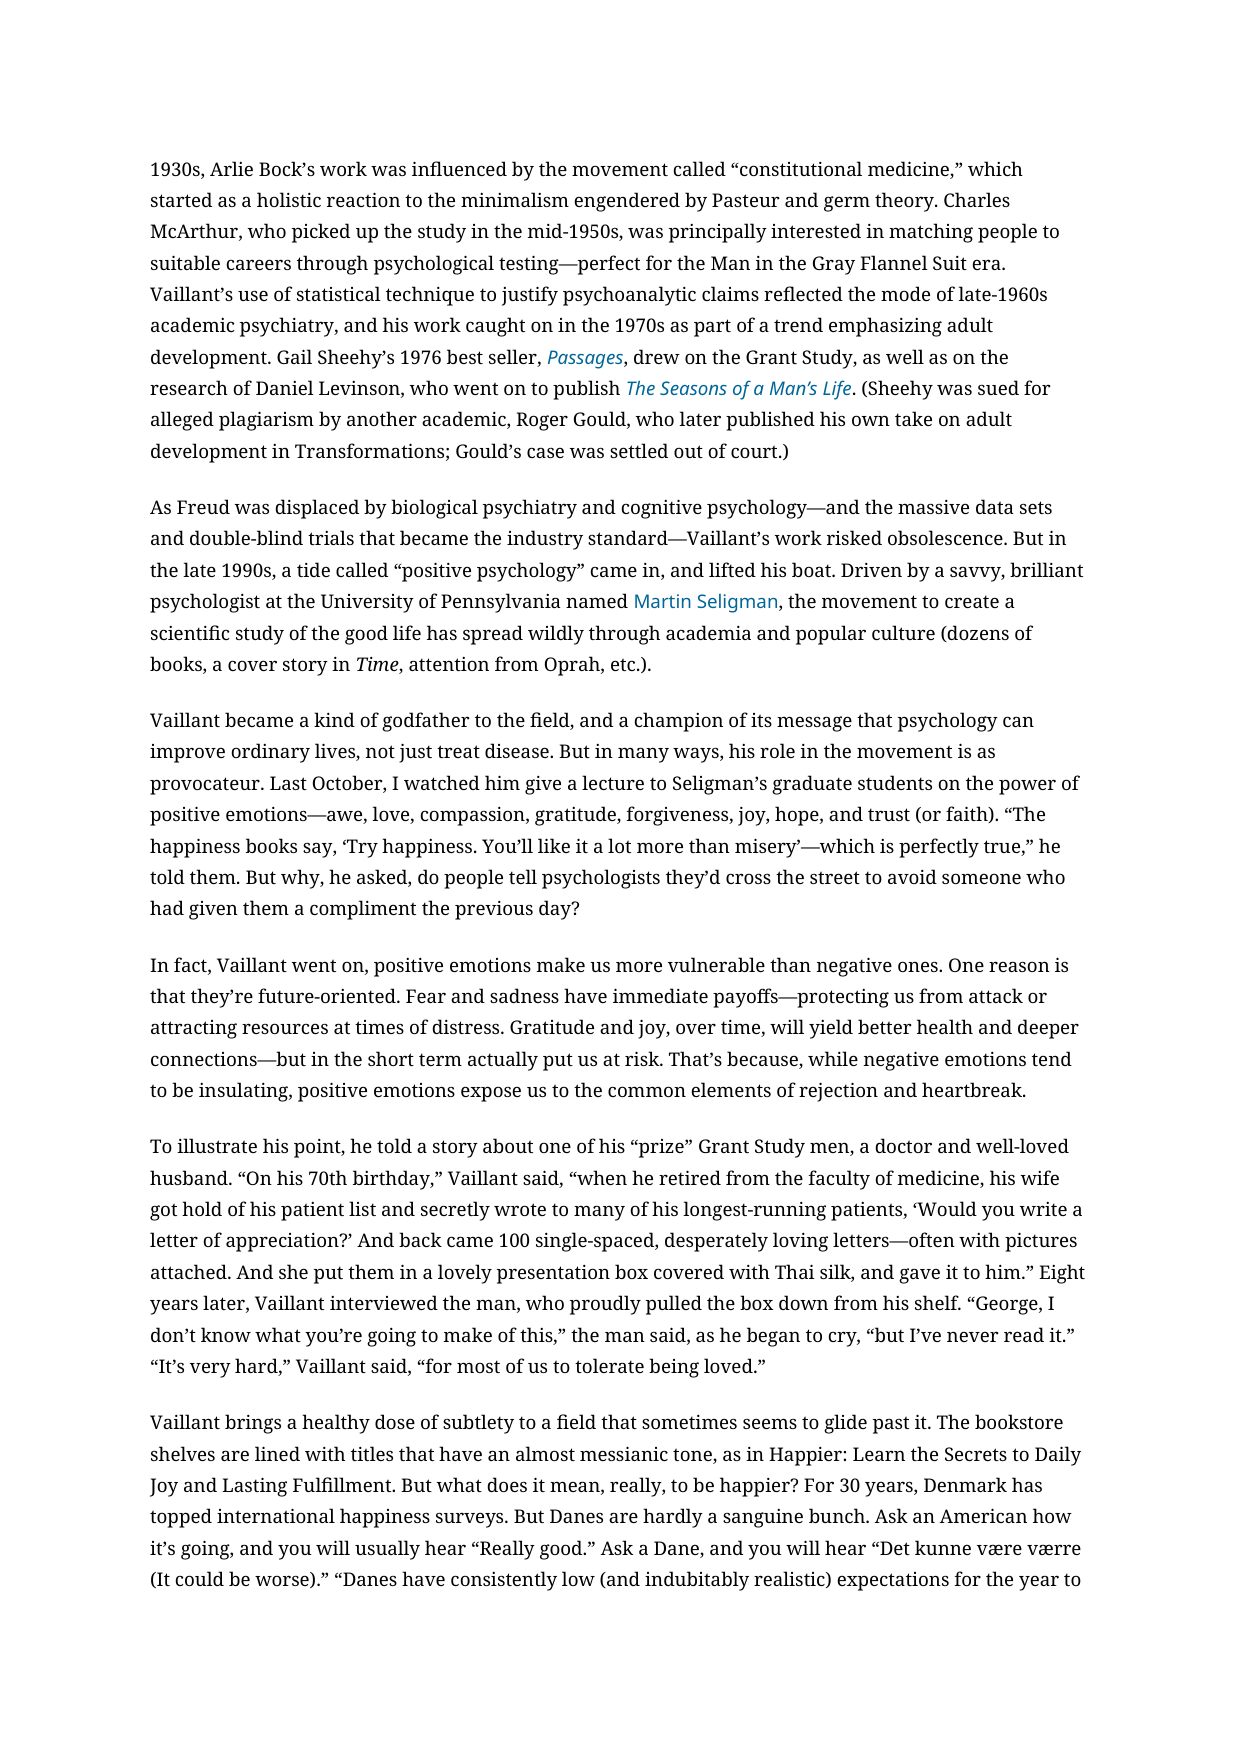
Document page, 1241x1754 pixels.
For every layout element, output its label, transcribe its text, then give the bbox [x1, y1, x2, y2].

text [150, 1404, 1090, 1592]
text In fact, Vaillant went on, positive emotions make us more vulnerable than negative ones. One reason is that they’re future-oriented. Fear and sadness have immediate payoffs—protecting us from attack or attracting resources at times of distress. Gratitude and joy, over time, will yield better health and deeper connections—but in the short term actually put us at risk. That’s because, while negative emotions tend to be insulating, positive emotions expose us to the common elements of rejection and heartbreak. [150, 946, 1090, 1103]
text To illustrate his point, he told a story about one of his “prize” Grant Study men, a doctor and well-loved husband. “On his 70th birthday,” Vaillant said, “when he retired from the faculty of medicine, his wife got hold of his patient list and secretly wrote to many of his longest-running patients, ‘Would you write a letter of appreciation?’ And back came 100 single-spaced, desperately loving letters—often with pictures attached. And she put them in a lovely presentation box covered with Thai silk, and gave it to him.” Eight years later, Vaillant interviewed the man, who proudly pulled the box down from his shelf. “George, I don’t know what you’re going to make of this,” the man said, as he began to cry, “but I’ve never read it.” “It’s very hard,” Vaillant said, “for most of us to tolerate being loved.” [150, 1128, 1090, 1379]
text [150, 150, 1090, 463]
text As Freud was displaced by biological psychiatry and cognitive psychology—and the massive data sets and double-blind trials that became the industry standard—Vaillant’s work risked obsolescence. But in the late 1990s, a tide called “positive psychology” came in, and lifted his boat. Driven by a savvy, brilliant psychologist at the University of Pennsylvania named Martin Seligman, the movement to create a scientific study of the good life has spread wildly through academia and popular culture (dozens of books, a cover story in Time, attention from Oprah, etc.). [150, 488, 1090, 677]
text Vaillant became a kind of godfather to the field, and a champion of its message that psychology can improve ordinary lives, not just treat disease. But in many ways, his role in the movement is as provocateur. Last October, I watched him give a lecture to Seligman’s graduate students on the power of positive emotions—awe, love, compassion, gratitude, forgiveness, joy, hope, and trust (or faith). “The happiness books say, ‘Try happiness. You’ll like it a lot more than misery’—which is perfectly true,” he told them. But why, he asked, do people tell psychologists they’d cross the street to avoid someone who had given them a compliment the previous day? [150, 702, 1090, 921]
